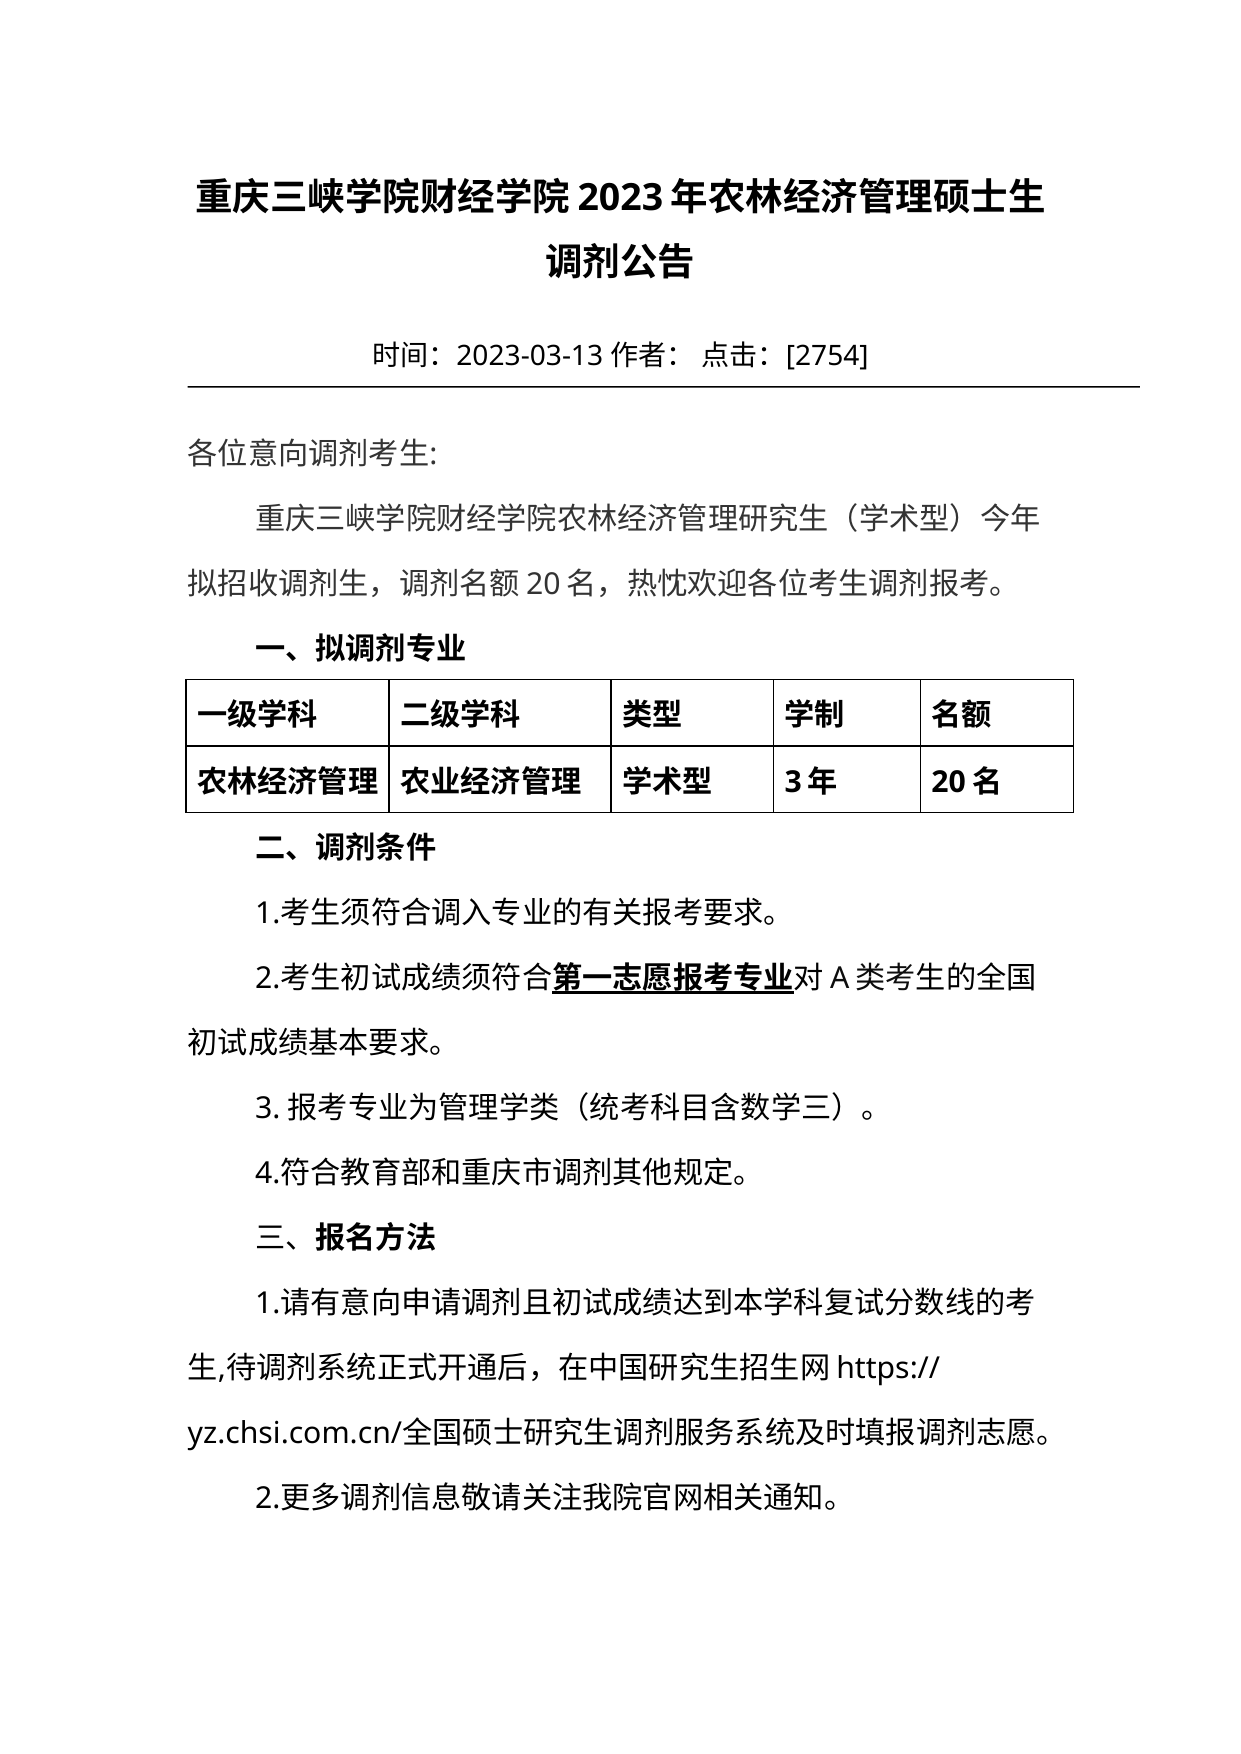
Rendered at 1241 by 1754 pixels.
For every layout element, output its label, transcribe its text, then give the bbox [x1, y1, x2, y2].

text 3. 报考专业为管理学类（统考科目含数学三）。 [187, 1073, 1053, 1138]
text 二、调剂条件 [187, 813, 1053, 878]
text 时间：2023-03-13 作者： 点击：[2754] [187, 321, 1053, 386]
text 4.符合教育部和重庆市调剂其他规定。 [187, 1138, 1053, 1203]
table_cell 农林经济管理 [187, 747, 388, 812]
table_cell 学术型 [612, 747, 773, 812]
table_header 名额 [921, 680, 1073, 745]
table_header 二级学科 [390, 680, 610, 745]
text 重庆三峡学院财经学院2023年农林经济管理硕士生调剂公告 [187, 162, 1053, 292]
text 一、拟调剂专业 [187, 614, 1053, 679]
text 重庆三峡学院财经学院农林经济管理研究生（学术型）今年拟招收调剂生，调剂名额20名，热忱欢迎各位考生调剂报考。 [187, 484, 1053, 614]
text 各位意向调剂考生: [187, 419, 1053, 484]
table_cell 20名 [921, 747, 1073, 812]
text 1.请有意向申请调剂且初试成绩达到本学科复试分数线的考生,待调剂系统正式开通后，在中国研究生招生网https://yz.chsi.com.cn/全国硕士研究生调剂服务系统及时填报调剂志愿。 [187, 1268, 1053, 1463]
table_cell 3年 [774, 747, 920, 812]
text 2.考生初试成绩须符合第一志愿报考专业对A类考生的全国初试成绩基本要求。 [187, 943, 1053, 1073]
text 1.考生须符合调入专业的有关报考要求。 [187, 878, 1053, 943]
table_header 类型 [612, 680, 773, 745]
table_header 学制 [774, 680, 920, 745]
table_header 一级学科 [187, 680, 388, 745]
table_cell 农业经济管理 [390, 747, 610, 812]
text 三、报名方法 [187, 1203, 1053, 1268]
text 2.更多调剂信息敬请关注我院官网相关通知。 [187, 1463, 1053, 1528]
